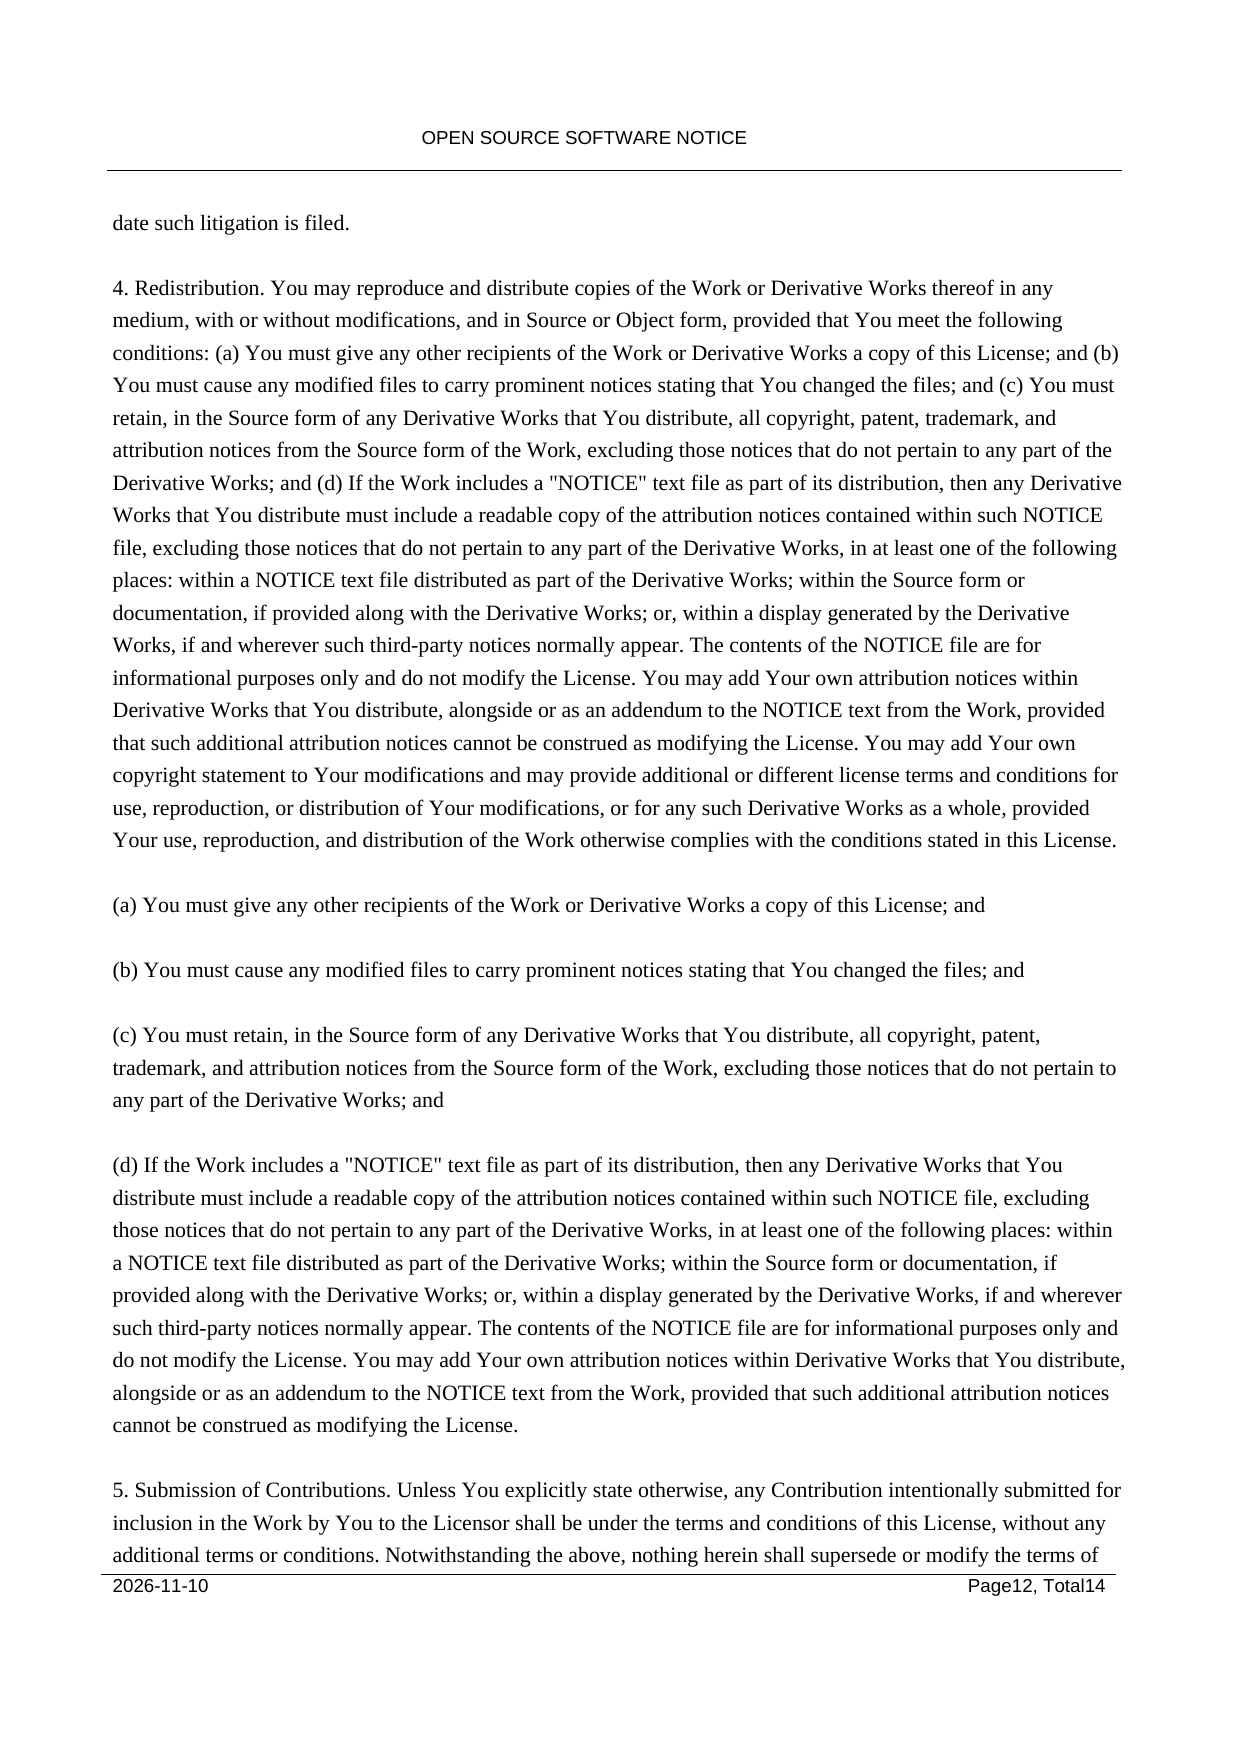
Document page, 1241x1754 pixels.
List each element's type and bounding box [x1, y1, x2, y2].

text [112, 206, 1128, 1571]
